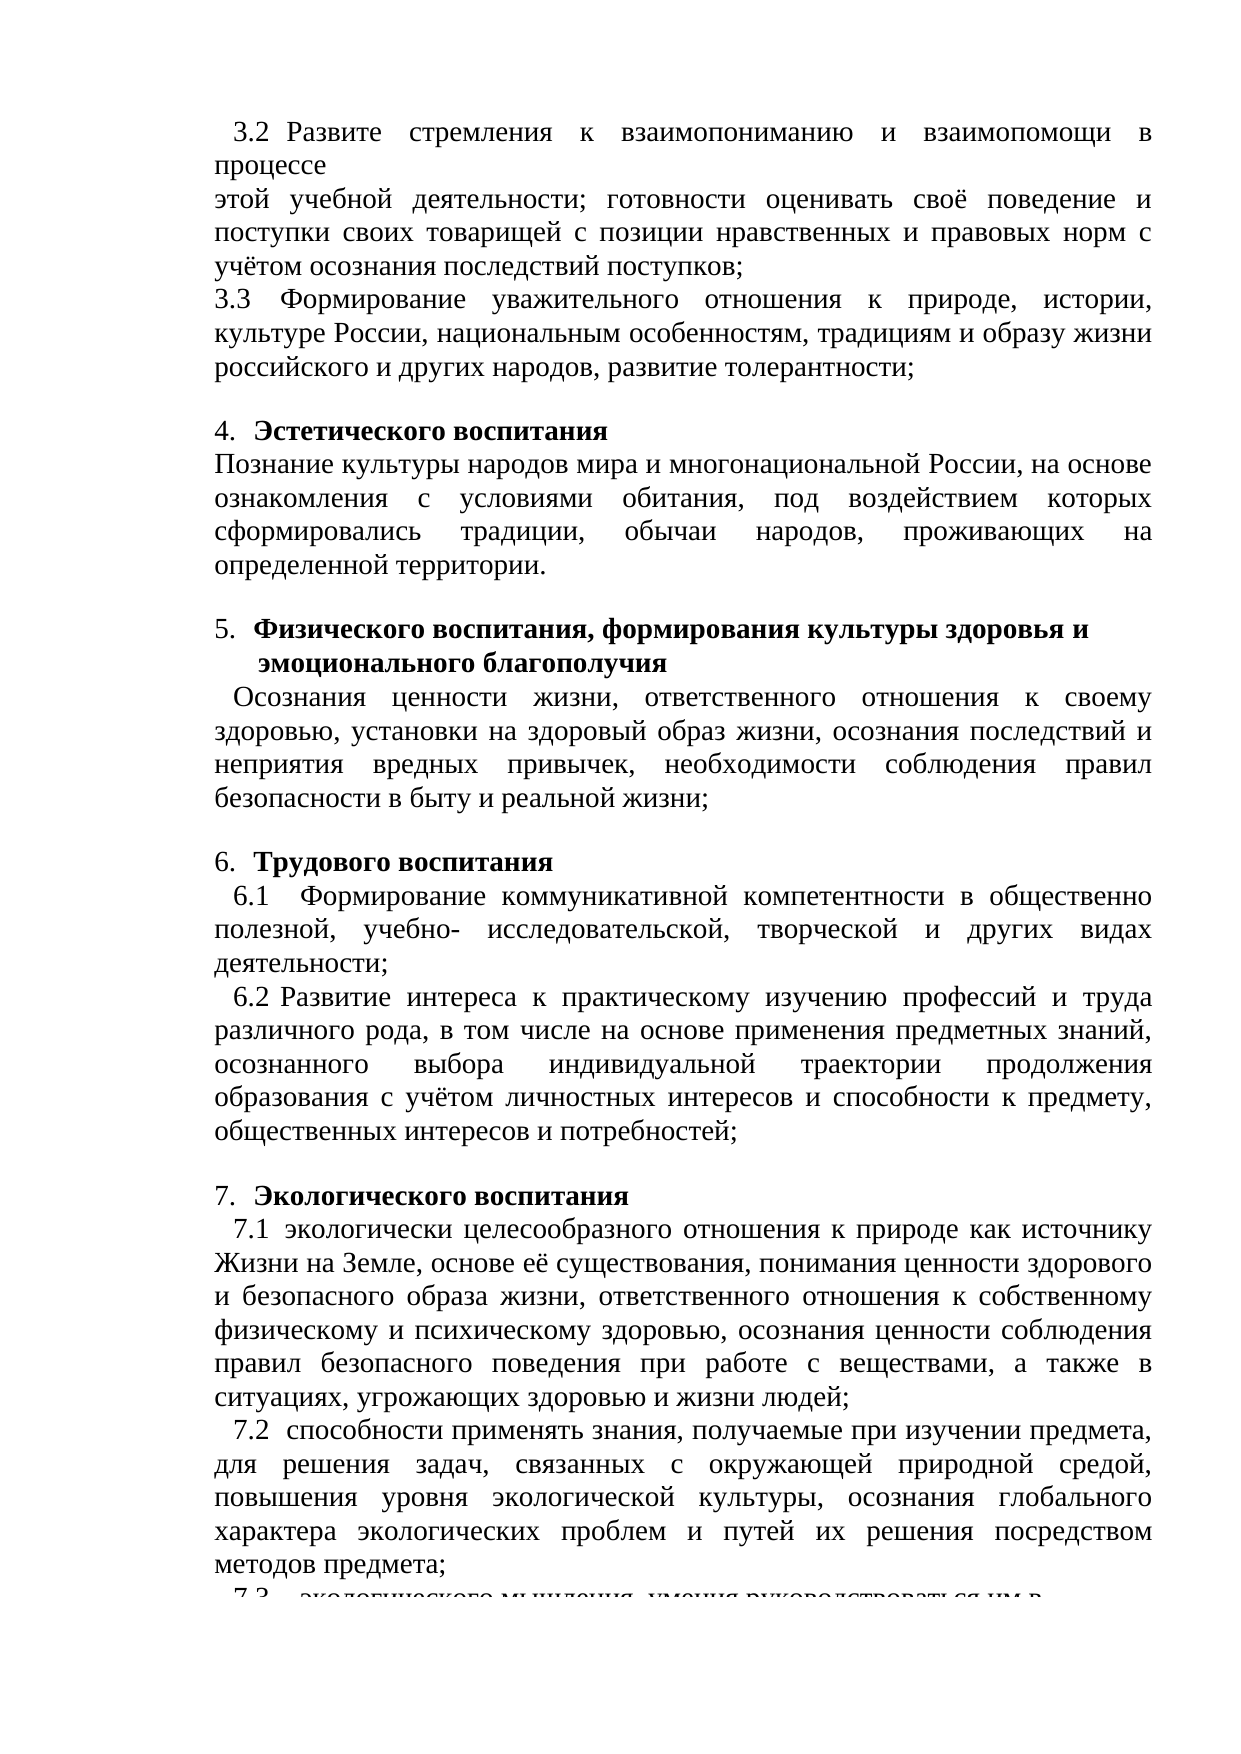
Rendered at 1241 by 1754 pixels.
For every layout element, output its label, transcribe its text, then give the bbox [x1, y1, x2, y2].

list Трудового воспитания [214, 845, 1153, 878]
list Развите стремления к взаимопониманию и взаимопомощи в процессе этой учебной деятельности; готовности оценивать своё поведение и поступки своих товарищей с позиции нравственных и правовых норм с учётом осознания последствий поступков; [214, 114, 1153, 282]
list Формирование коммуникативной компетентности в общественно полезной, учебно- исследовательской, творческой и других видах деятельности; [214, 878, 1153, 979]
list Физического воспитания, формирования культуры здоровья и эмоционального благополучия [214, 612, 1153, 679]
list способности применять знания, получаемые при изучении предмета, для решения задач, связанных с окружающей природной средой, повышения уровня экологической культуры, осознания глобального характера экологических проблем и путей их решения посредством методов предмета; [214, 1413, 1153, 1581]
text Осознания ценности жизни, ответственного отношения к своему здоровью, установки на здоровый образ жизни, осознания последствий и неприятия вредных привычек, необходимости соблюдения правил безопасности в быту и реальной жизни; [214, 679, 1153, 814]
list Развитие интереса к практическому изучению профессий и труда различного рода, в том числе на основе применения предметных знаний, осознанного выбора индивидуальной траектории продолжения образования с учётом личностных интересов и способности к предмету, общественных интересов и потребностей; [214, 979, 1153, 1147]
list экологически целесообразного отношения к природе как источнику Жизни на Земле, основе её существования, понимания ценности здорового и безопасного образа жизни, ответственного отношения к собственному физическому и психическому здоровью, осознания ценности соблюдения правил безопасного поведения при работе с веществами, а также в ситуациях, угрожающих здоровью и жизни людей; [214, 1212, 1153, 1413]
list Эстетического воcпитания [214, 417, 1153, 447]
list экологического мышления, умения руководствоваться им в [214, 1581, 1153, 1596]
list Формирование уважительного отношения к природе, истории, культуре России, национальным особенностям, традициям и образу жизни российского и других народов, развитие толерантности; [214, 282, 1153, 383]
text Познание культуры народов мира и многонациональной России, на основе ознакомления с условиями обитания, под воздействием которых сформировались традиции, обычаи народов, проживающих на определенной территории. [214, 447, 1153, 581]
list Экологического воспитания [214, 1178, 1153, 1212]
